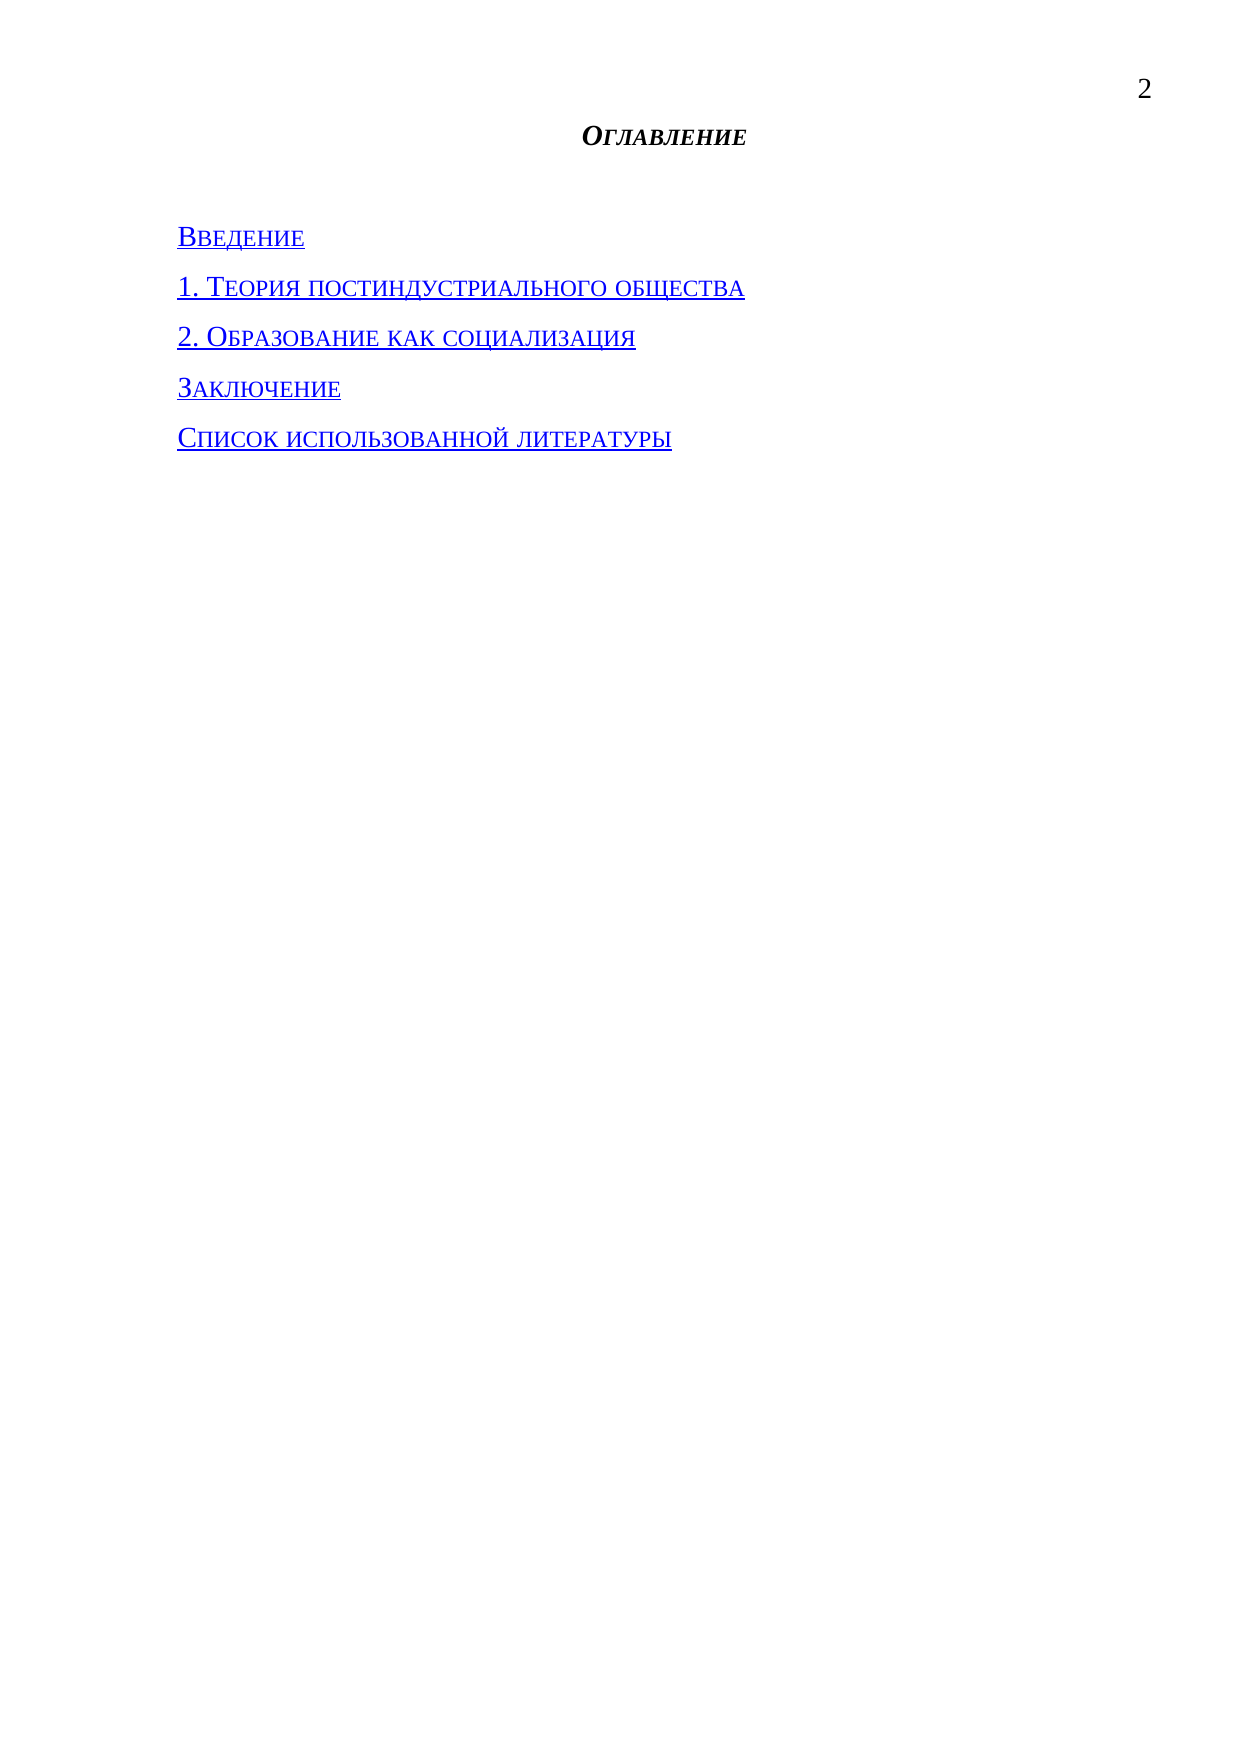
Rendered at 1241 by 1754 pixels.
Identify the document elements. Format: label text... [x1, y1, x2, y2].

text Заключение [177, 370, 1152, 403]
text 1. Теория постиндустриального общества [177, 269, 1152, 303]
text Список использованной литературы [177, 420, 1152, 453]
text Оглавление [177, 118, 1152, 152]
text Введение [177, 219, 1152, 252]
text 2. Образование как социализация [177, 319, 1152, 353]
